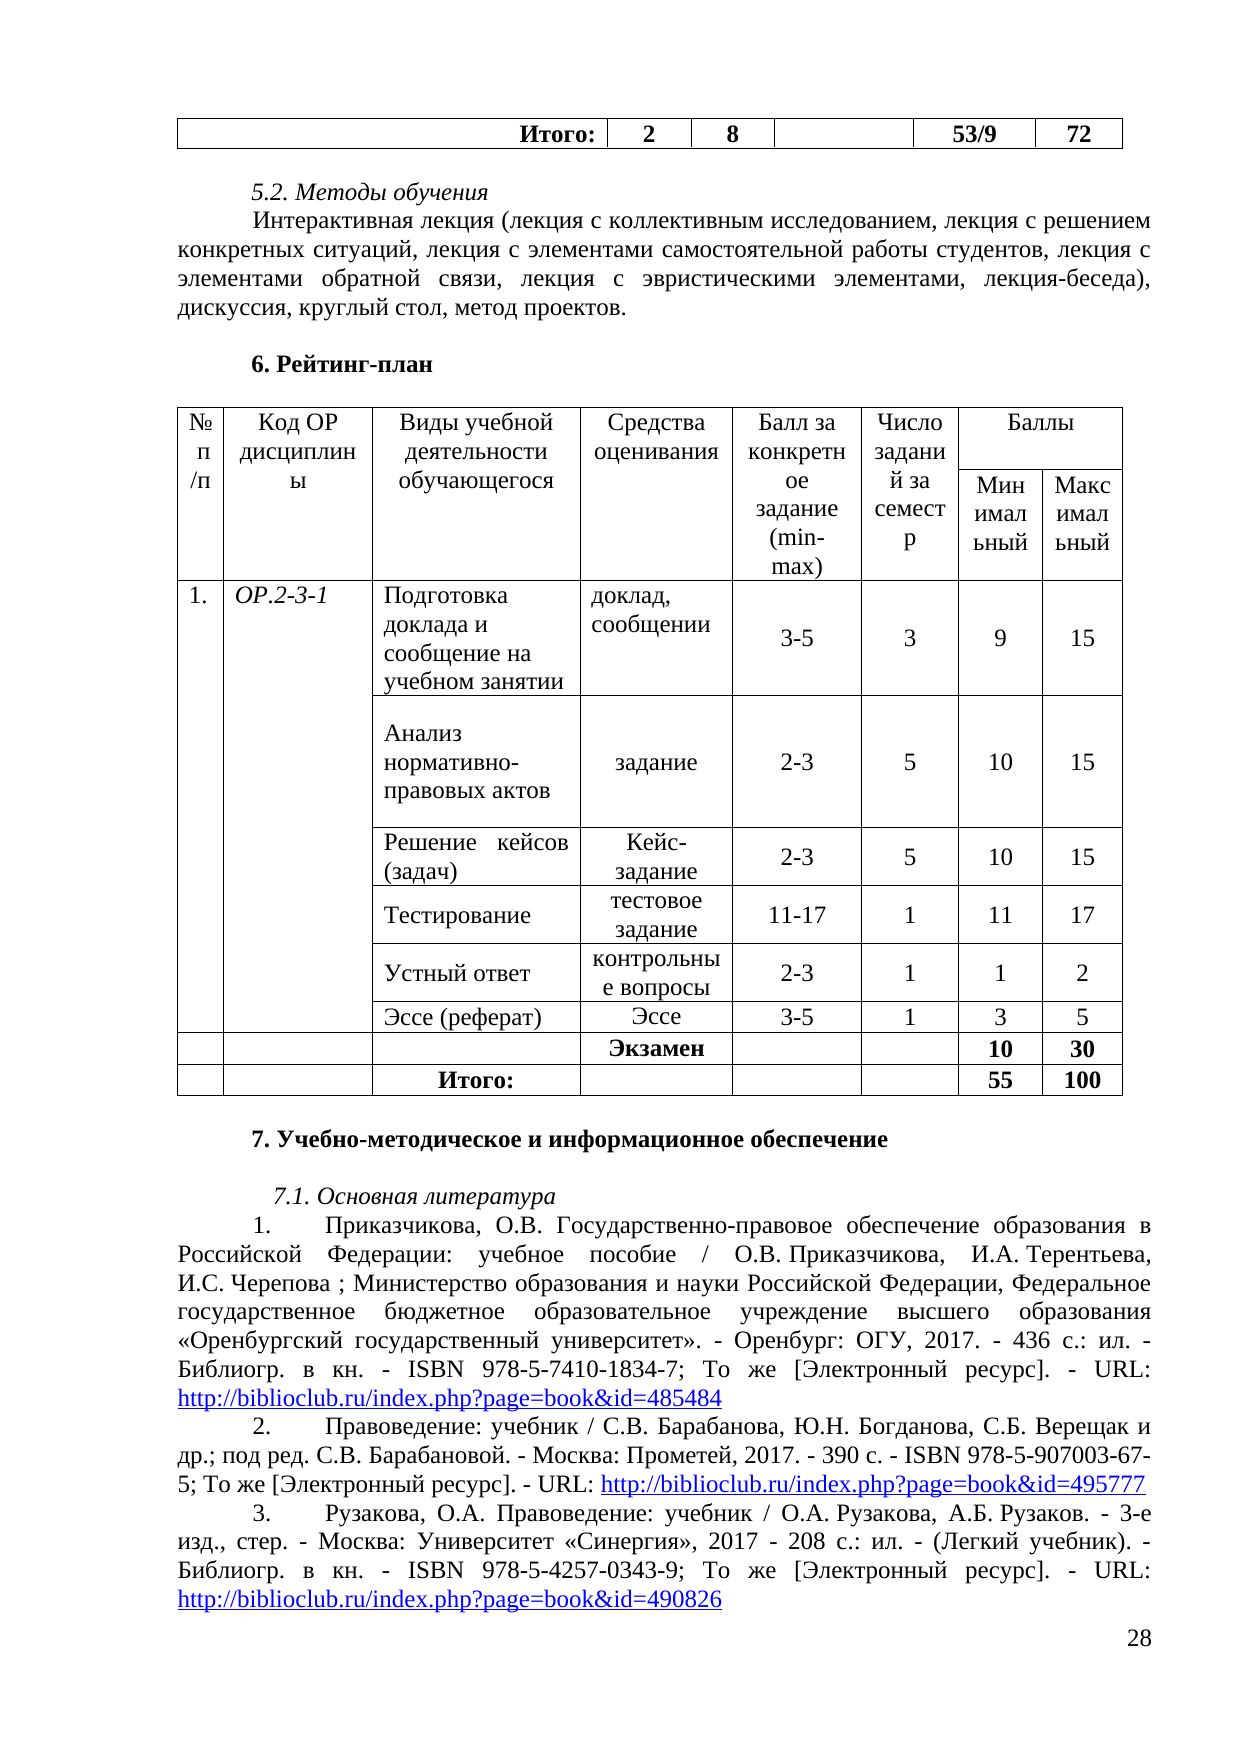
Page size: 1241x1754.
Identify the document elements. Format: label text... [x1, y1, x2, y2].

text 7. Учебно-методическое и информационное обеспечение [177, 1124, 1152, 1153]
table_cell 5 [862, 696, 958, 827]
table_cell 2-3 [733, 944, 861, 1001]
table_cell [224, 1065, 372, 1095]
table_cell 15 [1043, 828, 1122, 885]
table_cell [581, 1065, 732, 1095]
table_cell 9 [959, 581, 1042, 695]
table_cell 11-17 [733, 886, 861, 943]
list Приказчикова, О.В. Государственно-правовое обеспечение образования в Российской Федерации: учебное пособие / О.В. Приказчикова, И.А. Терентьева, И.С. Черепова ; Министерство образования и науки Российской Федерации, Федеральное государственное бюджетное образовательное учреждение высшего образования «Оренбургский государственный университет». - Оренбург: ОГУ, 2017. - 436 с.: ил. - Библиогр. в кн. - ISBN 978-5-7410-1834-7; То же [Электронный ресурс]. - URL: http://biblioclub.ru/index.php?page=book&id=485484 [177, 1210, 1152, 1411]
table_cell контрольные вопросы [581, 944, 732, 1001]
table_cell 1 [862, 944, 958, 1001]
table_cell тестовое задание [581, 886, 732, 943]
table_cell 10 [959, 828, 1042, 885]
table_cell 2-3 [733, 828, 861, 885]
table_header Средства оценивания [581, 408, 732, 580]
table_cell [775, 119, 913, 147]
table_cell [178, 1065, 223, 1095]
table_cell [862, 1065, 958, 1095]
table_cell 2 [1043, 944, 1122, 1001]
text Интерактивная лекция (лекция с коллективным исследованием, лекция с решением конкретных ситуаций, лекция с элементами самостоятельной работы студентов, лекция с элементами обратной связи, лекция с эвристическими элементами, лекция-беседа), дискуссия, круглый стол, метод проектов. [177, 205, 1152, 320]
table_cell 15 [1043, 696, 1122, 827]
list Рузакова, О.А. Правоведение: учебник / О.А. Рузакова, А.Б. Рузаков. - 3-е изд., стер. - Москва: Университет «Синергия», 2017 - 208 с.: ил. - (Легкий учебник). - Библиогр. в кн. - ISBN 978-5-4257-0343-9; То же [Электронный ресурс]. - URL: http://biblioclub.ru/index.php?page=book&id=490826 [177, 1498, 1152, 1613]
table_cell Итого: [178, 119, 607, 147]
table_cell 3-5 [733, 581, 861, 695]
table_cell Итого: [373, 1065, 580, 1095]
table_cell [733, 1065, 861, 1095]
table_cell 10 [959, 1033, 1042, 1063]
table_header Балл за конкретное задание (min-max) [733, 408, 861, 580]
table_cell [862, 1033, 958, 1063]
text 7.1. Основная литература [177, 1181, 1152, 1210]
text 5.2. Методы обучения [177, 177, 1152, 205]
table_cell Минимальный [959, 470, 1042, 580]
table_cell Тестирование [373, 886, 580, 943]
table_cell Экзамен [581, 1033, 732, 1063]
table_header Число заданий за семестр [862, 408, 958, 580]
table_cell 11 [959, 886, 1042, 943]
table_cell 3 [862, 581, 958, 695]
table_cell 1 [862, 1002, 958, 1032]
table_cell доклад, сообщении [581, 581, 732, 695]
table_header Виды учебной деятельности обучающегося [373, 408, 580, 580]
text 6. Рейтинг-план [177, 349, 1152, 378]
table_cell 15 [1043, 581, 1122, 695]
table_cell [224, 1033, 372, 1063]
table_cell Устный ответ [373, 944, 580, 1001]
table_cell 55 [959, 1065, 1042, 1095]
table_cell 1 [862, 886, 958, 943]
table_cell Подготовка доклада и сообщение на учебном занятии [373, 581, 580, 695]
table_header Баллы [959, 408, 1122, 469]
table_cell 72 [1036, 119, 1122, 147]
table_cell задание [581, 696, 732, 827]
table_cell 5 [1043, 1002, 1122, 1032]
table_cell 2 [608, 119, 691, 147]
table_cell Максимальный [1043, 470, 1122, 580]
table_cell [178, 581, 223, 1032]
table_cell 3-5 [733, 1002, 861, 1032]
table_cell Решение кейсов (задач) [373, 828, 580, 885]
table_cell Эссе (реферат) [373, 1002, 580, 1032]
table_cell 53/9 [914, 119, 1035, 147]
table_cell 5 [862, 828, 958, 885]
list Правоведение: учебник / С.В. Барабанова, Ю.Н. Богданова, С.Б. Верещак и др.; под ред. С.В. Барабановой. - Москва: Прометей, 2017. - 390 с. - ISBN 978-5-907003-67-5; То же [Электронный ресурс]. - URL: http://biblioclub.ru/index.php?page=book&id=495777 [177, 1411, 1152, 1498]
table_cell 30 [1043, 1033, 1122, 1063]
table_cell ОР.2-3-1 [224, 581, 372, 1032]
table_cell 10 [959, 696, 1042, 827]
table_header Код ОР дисциплины [224, 408, 372, 580]
table_cell Эссе [581, 1002, 732, 1032]
table_cell 1 [959, 944, 1042, 1001]
table_cell Кейс-задание [581, 828, 732, 885]
table_cell 8 [692, 119, 774, 147]
table_cell [733, 1033, 861, 1063]
table_cell [178, 1033, 223, 1063]
table_cell Анализ нормативно-правовых актов [373, 696, 580, 827]
table_cell 2-3 [733, 696, 861, 827]
table_cell [373, 1033, 580, 1063]
table_cell 100 [1043, 1065, 1122, 1095]
table_cell 17 [1043, 886, 1122, 943]
table_header № п/п [178, 408, 223, 580]
table_cell 3 [959, 1002, 1042, 1032]
